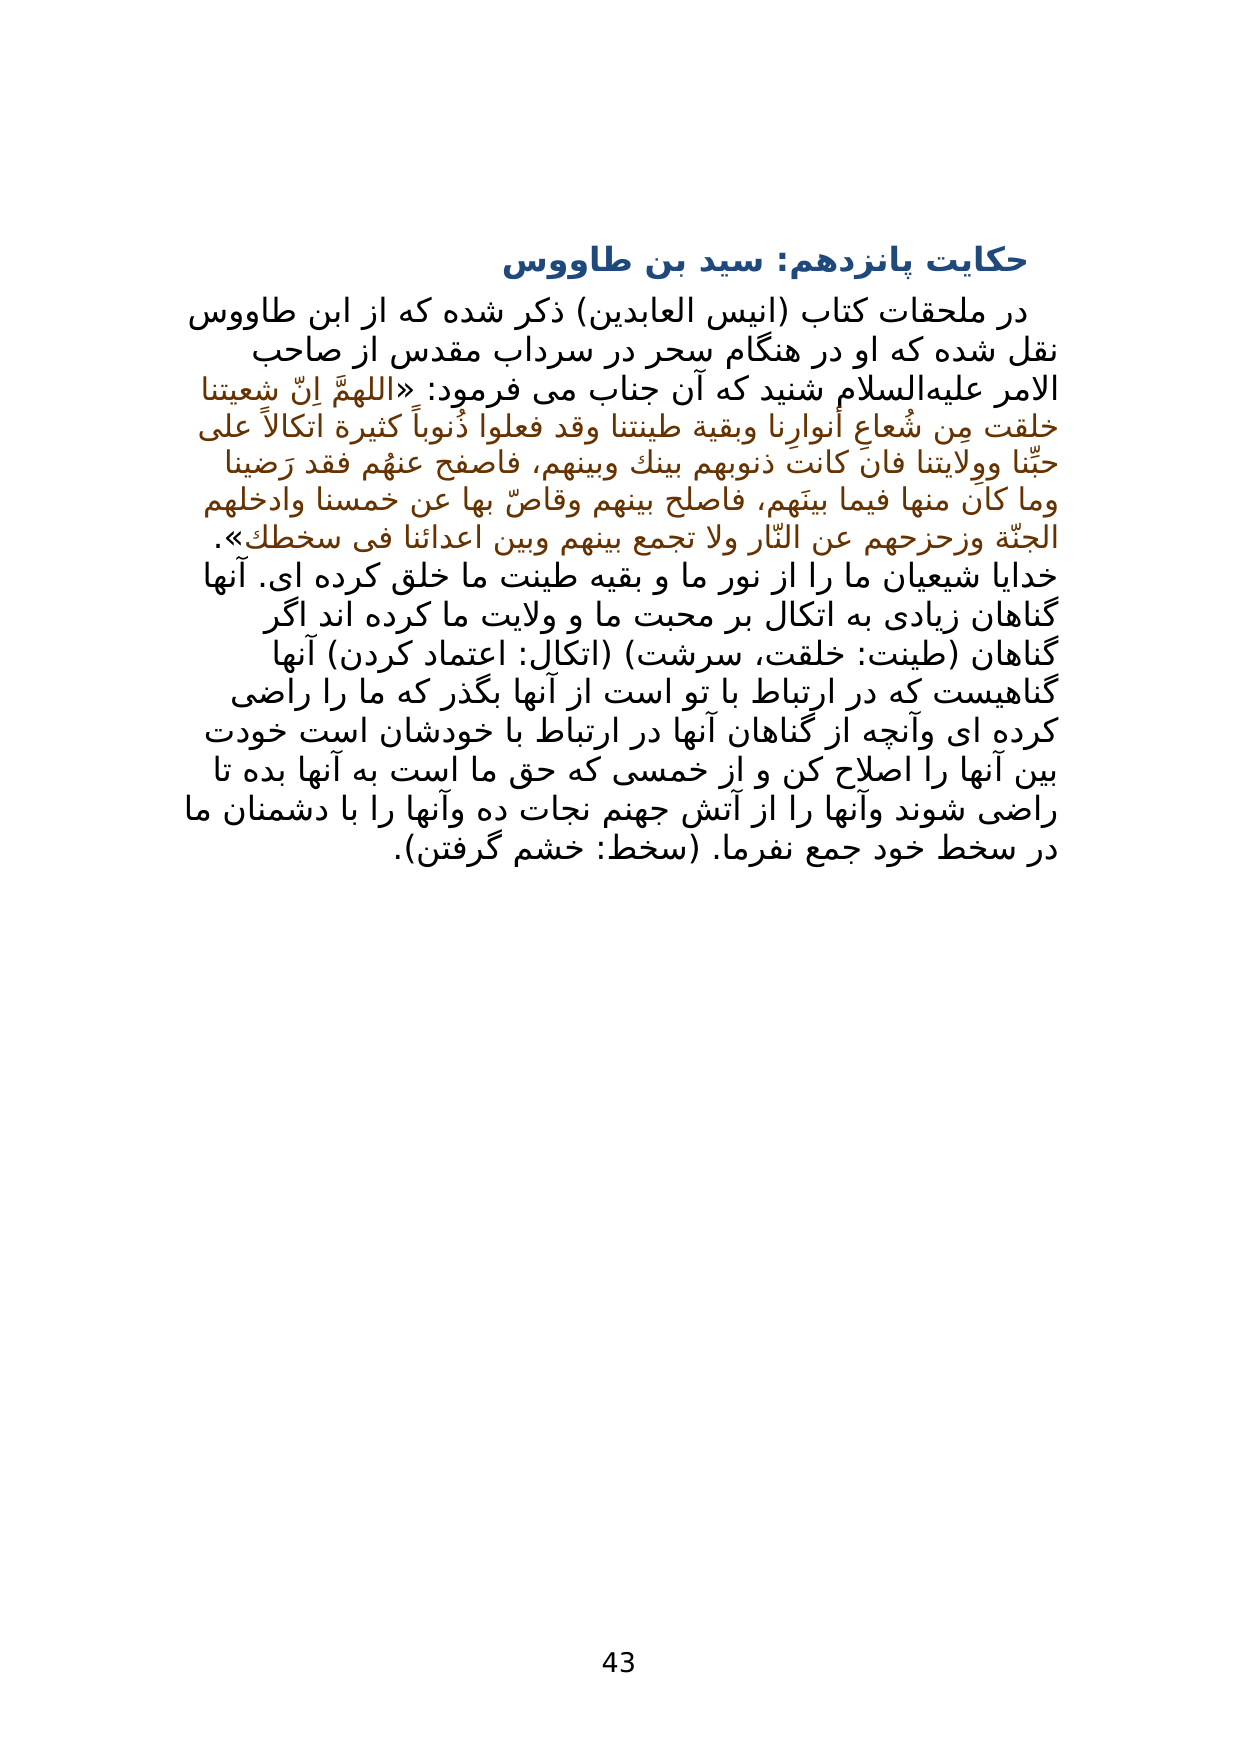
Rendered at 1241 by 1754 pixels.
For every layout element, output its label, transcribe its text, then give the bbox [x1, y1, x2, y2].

text در ملحقات كتاب (انيس العابدين) ذكر شده كه از ابن طاووس نقل شده كه او در هنگام سحر در سرداب مقدس از صاحب الامر عليه‌السلام شنيد كه آن جناب مى فرمود: «اللهمَّ اِنّ شعيتنا خلقت مِن شُعاعِ أنوارِنا وبقية طينتنا وقد فعلوا ذُنوباً كثيرة اتكالاً على حبِّنا ووِلايتنا فان كانت ذنوبهم بينك وبينهم، فاصفح عنهُم فقد رَضينا وما كان منها فيما بينَهم، فاصلح بينهم وقاصّ بها عن خمسنا وادخلهم الجنّة وزحزحهم عن النّار ولا تجمع بينهم وبين اعدائنا فى سخطك». خدايا شيعيان ما را از نور ما و بقيه طينت ما خلق كرده اى. آنها گناهان زيادى به اتكال بر محبت ما و ولايت ما كرده اند اگر گناهان (طينت: خلقت، سرشت) (اتكال: اعتماد كردن) آنها گناهيست كه در ارتباط با تو است از آنها بگذر كه ما را راضى كرده اى وآنچه از گناهان آنها در ارتباط با خودشان است خودت بين آنها را اصلاح كن و از خمسى كه حق ما است به آنها بده تا راضى شوند وآنها را از آتش جهنم نجات ده وآنها را با دشمنان ما در سخط خود جمع نفرما. (سخط: خشم گرفتن). [178, 292, 1059, 867]
subtitle حكايت پانزدهم: سيد بن طاووس [178, 241, 1059, 279]
